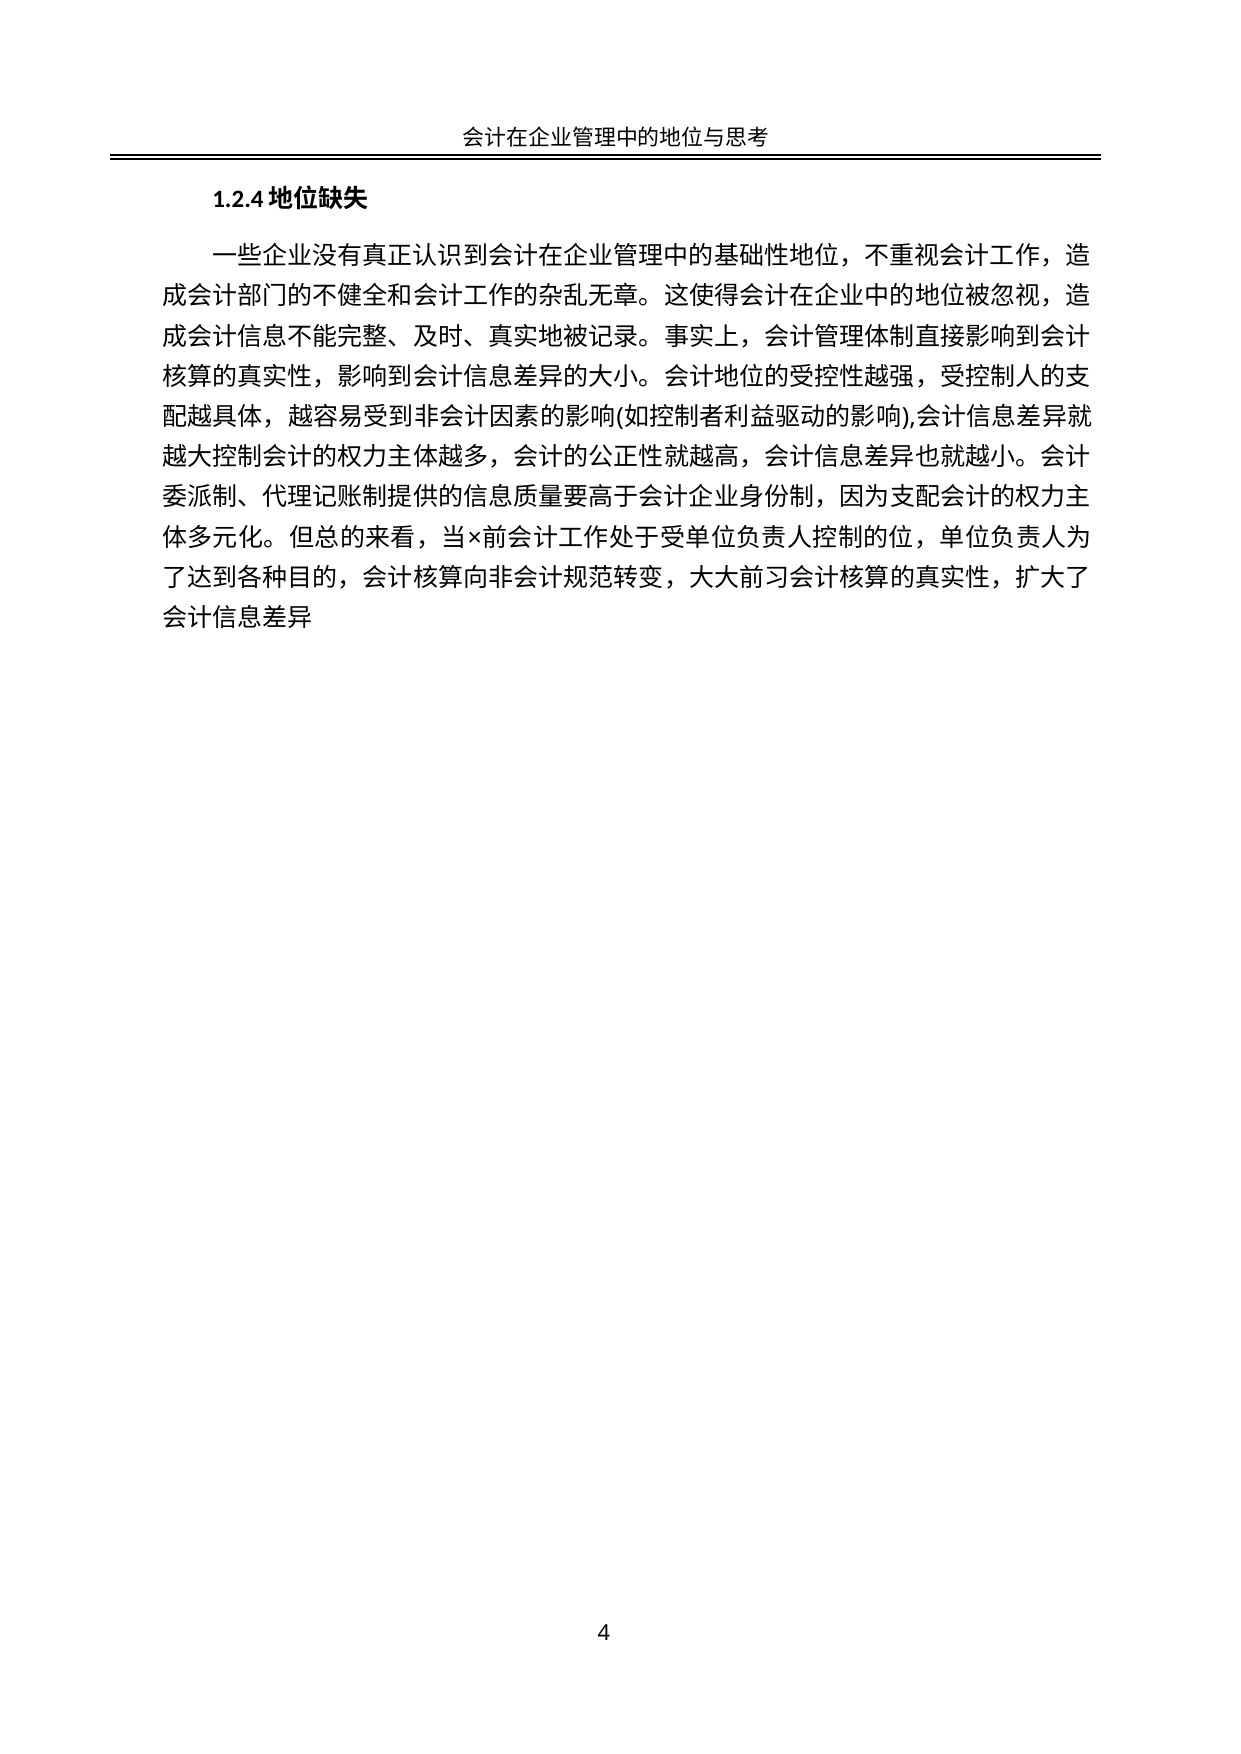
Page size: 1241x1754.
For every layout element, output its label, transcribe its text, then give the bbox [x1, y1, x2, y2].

text 一些企业没有真正认识到会计在企业管理中的基础性地位，不重视会计工作，造成会计部门的不健全和会计工作的杂乱无章。这使得会计在企业中的地位被忽视，造成会计信息不能完整、及时、真实地被记录。事实上，会计管理体制直接影响到会计核算的真实性，影响到会计信息差异的大小。会计地位的受控性越强，受控制人的支配越具体，越容易受到非会计因素的影响(如控制者利益驱动的影响),会计信息差异就越大控制会计的权力主体越多，会计的公正性就越高，会计信息差异也就越小。会计委派制、代理记账制提供的信息质量要高于会计企业身份制，因为支配会计的权力主体多元化。但总的来看，当×前会计工作处于受单位负责人控制的位，单位负责人为了达到各种目的，会计核算向非会计规范转变，大大前习会计核算的真实性，扩大了会计信息差异 [162, 234, 1093, 636]
subtitle 1.2.4地位缺失 [162, 177, 1093, 217]
